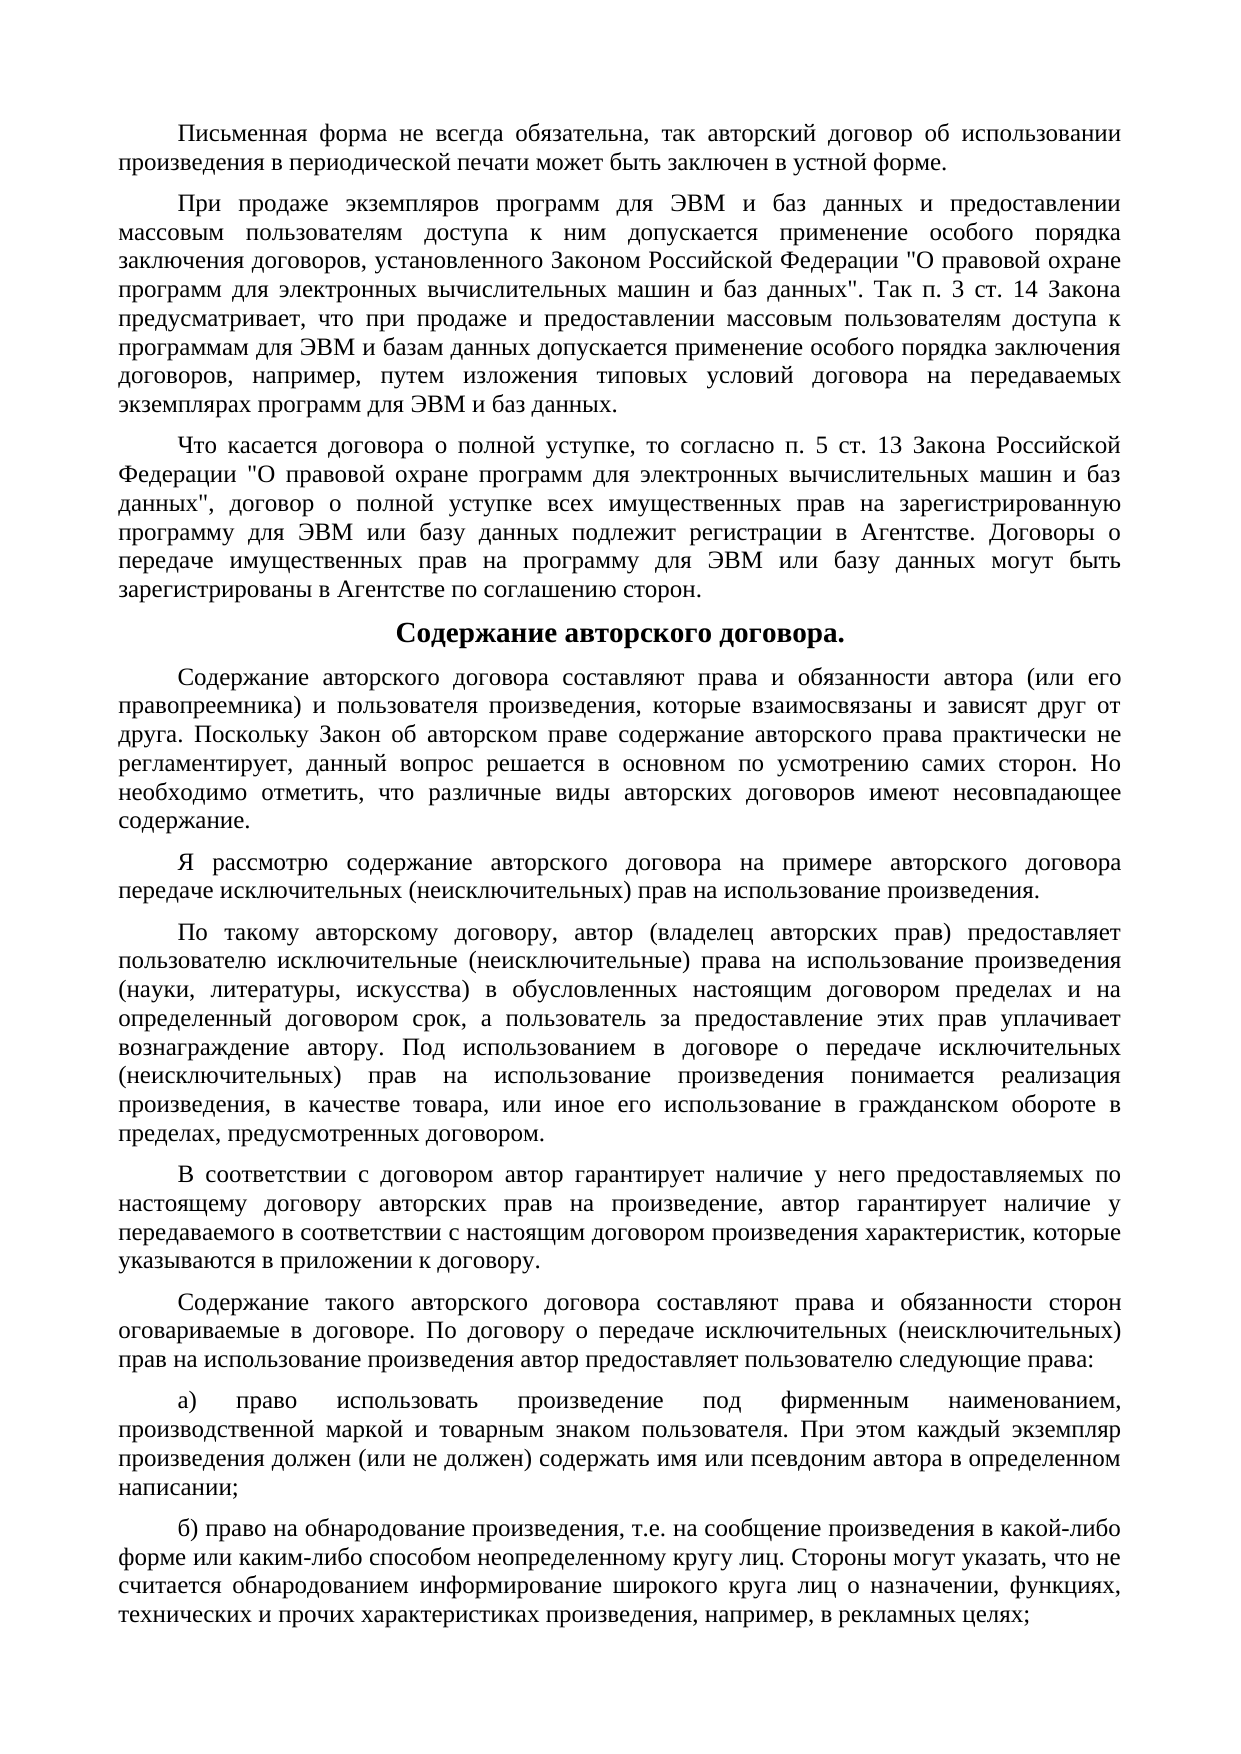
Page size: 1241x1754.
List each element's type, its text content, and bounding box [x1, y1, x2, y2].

text Содержание авторского договора. [118, 616, 1122, 649]
text При продаже экземпляров программ для ЭВМ и баз данных и предоставлении массовым пользователям доступа к ним допускается применение особого порядка заключения договоров, установленного Законом Российской Федерации "О правовой охране программ для электронных вычислительных машин и баз данных". Так п. 3 ст. 14 Закона предусматривает, что при продаже и предоставлении массовым пользователям доступа к программам для ЭВМ и базам данных допускается применение особого порядка заключения договоров, например, путем изложения типовых условий договора на передаваемых экземплярах программ для ЭВМ и баз данных. [118, 188, 1122, 418]
text Письменная форма не всегда обязательна, так авторский договор об использовании произведения в периодической печати может быть заключен в устной форме. [118, 118, 1122, 176]
text Содержание такого авторского договора составляют права и обязанности сторон оговариваемые в договоре. По договору о передаче исключительных (неисключительных) прав на использование произведения автор предоставляет пользователю следующие права: [118, 1287, 1122, 1373]
text Содержание авторского договора составляют права и обязанности автора (или его правопреемника) и пользователя произведения, которые взаимосвязаны и зависят друг от друга. Поскольку Закон об авторском праве содержание авторского права практически не регламентирует, данный вопрос решается в основном по усмотрению самих сторон. Но необходимо отметить, что различные виды авторских договоров имеют несовпадающее содержание. [118, 662, 1122, 834]
text а) право использовать произведение под фирменным наименованием, производственной маркой и товарным знаком пользователя. При этом каждый экземпляр произведения должен (или не должен) содержать имя или псевдоним автора в определенном написании; [118, 1385, 1122, 1500]
text Я рассмотрю содержание авторского договора на примере авторского договора передаче исключительных (неисключительных) прав на использование произведения. [118, 847, 1122, 904]
text б) право на обнародование произведения, т.е. на сообщение произведения в какой-либо форме или каким-либо способом неопределенному кругу лиц. Стороны могут указать, что не считается обнародованием информирование широкого круга лиц о назначении, функциях, технических и прочих характеристиках произведения, например, в рекламных целях; [118, 1513, 1122, 1628]
text Что касается договора о полной уступке, то согласно п. 5 ст. 13 Закона Российской Федерации "О правовой охране программ для электронных вычислительных машин и баз данных", договор о полной уступке всех имущественных прав на зарегистрированную программу для ЭВМ или базу данных подлежит регистрации в Агентстве. Договоры о передаче имущественных прав на программу для ЭВМ или базу данных могут быть зарегистрированы в Агентстве по соглашению сторон. [118, 431, 1122, 603]
text В соответствии с договором автор гарантирует наличие у него предоставляемых по настоящему договору авторских прав на произведение, автор гарантирует наличие у передаваемого в соответствии с настоящим договором произведения характеристик, которые указываются в приложении к договору. [118, 1159, 1122, 1274]
text По такому авторскому договору, автор (владелец авторских прав) предоставляет пользователю исключительные (неисключительные) права на использование произведения (науки, литературы, искусства) в обусловленных настоящим договором пределах и на определенный договором срок, а пользователь за предоставление этих прав уплачивает вознаграждение автору. Под использованием в договоре о передаче исключительных (неисключительных) прав на использование произведения понимается реализация произведения, в качестве товара, или иное его использование в гражданском обороте в пределах, предусмотренных договором. [118, 917, 1122, 1147]
